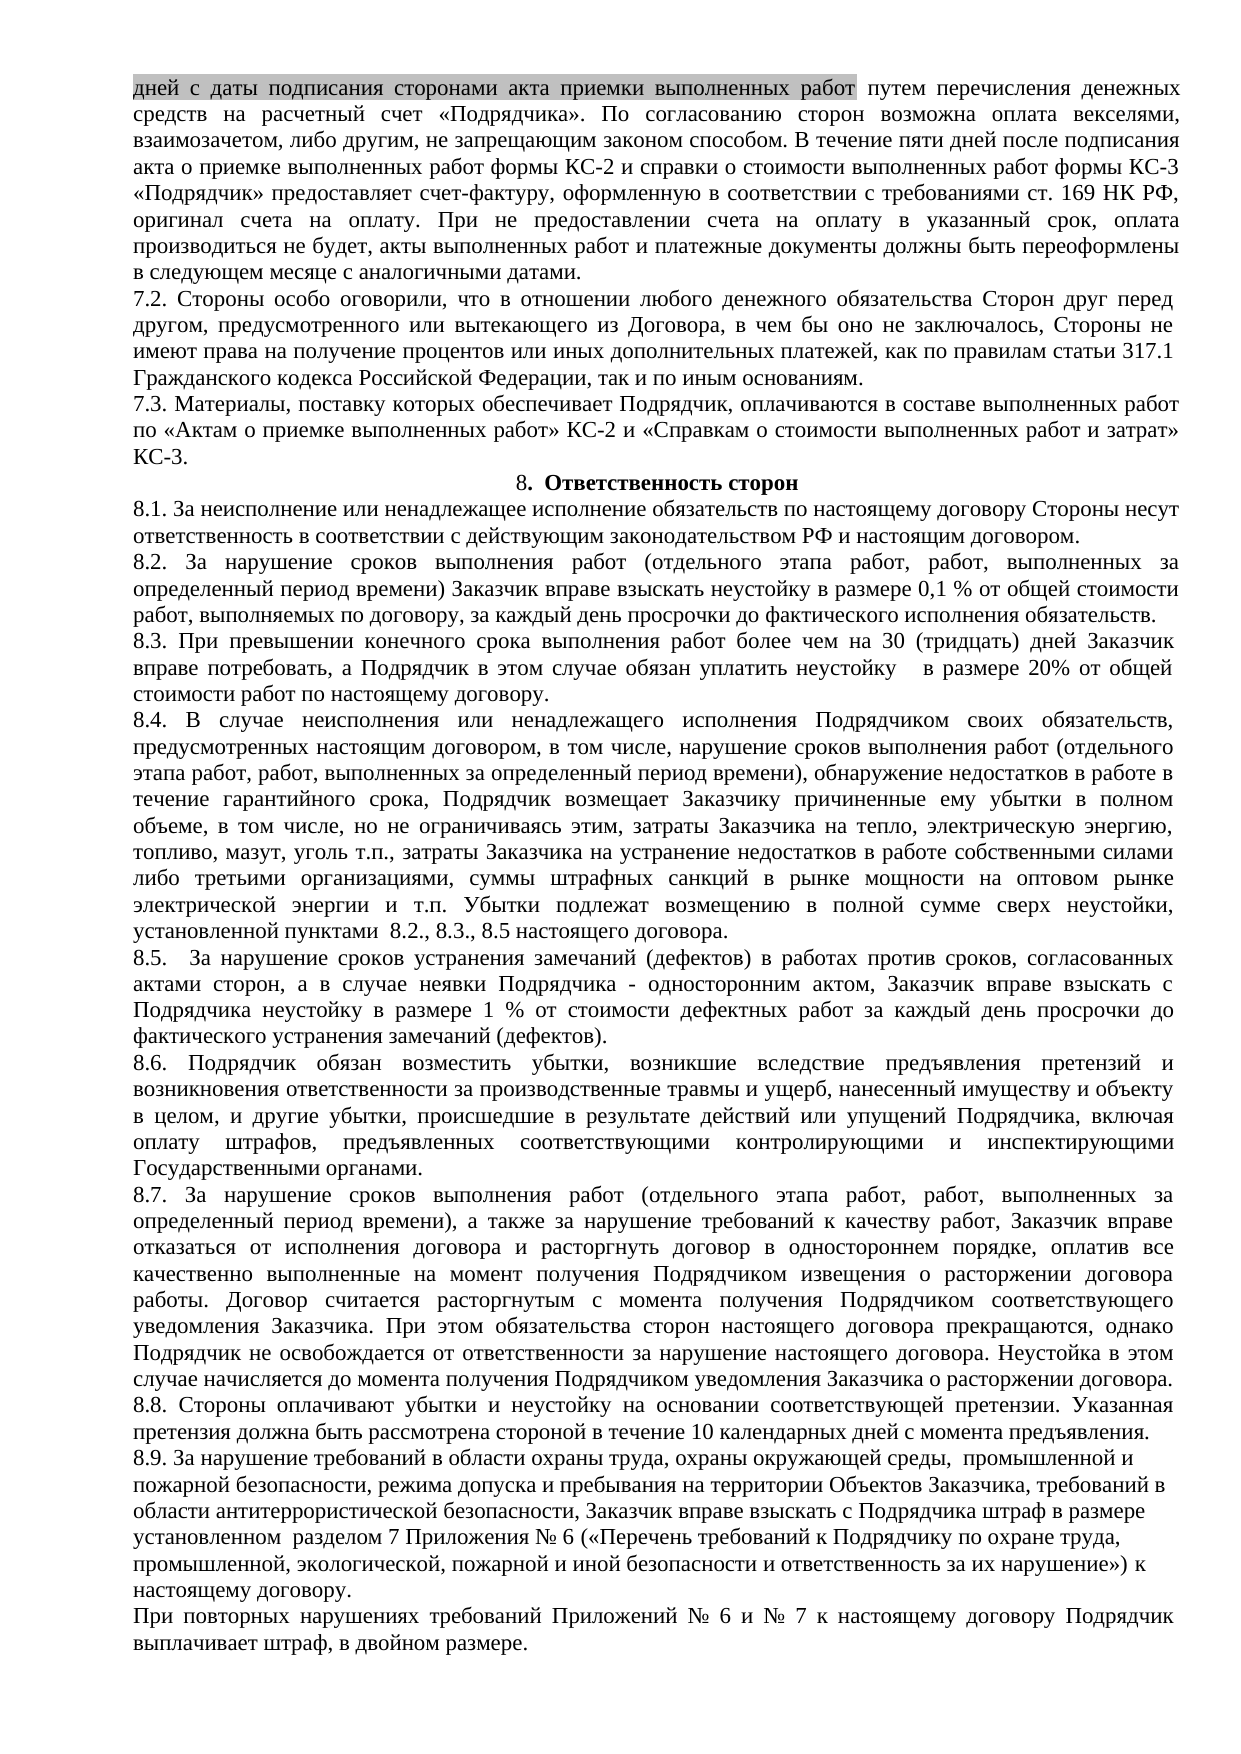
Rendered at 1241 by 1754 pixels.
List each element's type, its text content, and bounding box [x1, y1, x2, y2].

text 8.4. В случае неисполнения или ненадлежащего исполнения Подрядчиком своих обязательств, предусмотренных настоящим договором, в том числе, нарушение сроков выполнения работ (отдельного этапа работ, работ, выполненных за определенный период времени), обнаружение недостатков в работе в течение гарантийного срока, Подрядчик возмещает Заказчику причиненные ему убытки в полном объеме, в том числе, но не ограничиваясь этим, затраты Заказчика на тепло, электрическую энергию, топливо, мазут, уголь т.п., затраты Заказчика на устранение недостатков в работе собственными силами либо третьими организациями, суммы штрафных санкций в рынке мощности на оптовом рынке электрической энергии и т.п. Убытки подлежат возмещению в полной сумме сверх неустойки, установленной пунктами 8.2., 8.3., 8.5 настоящего договора. [133, 706, 1175, 943]
text 8.6. Подрядчик обязан возместить убытки, возникшие вследствие предъявления претензий и возникновения ответственности за производственные травмы и ущерб, нанесенный имуществу и объекту в целом, и другие убытки, происшедшие в результате действий или упущений Подрядчика, включая оплату штрафов, предъявленных соответствующими контролирующими и инспектирующими Государственными органами. [133, 1049, 1175, 1181]
text 7.3. Материалы, поставку которых обеспечивает Подрядчик, оплачиваются в составе выполненных работ по «Актам о приемке выполненных работ» КС-2 и «Справкам о стоимости выполненных работ и затрат» КС-3. [133, 390, 1181, 469]
text 8.9. За нарушение требований в области охраны труда, охраны окружающей среды, промышленной и пожарной безопасности, режима допуска и пребывания на территории Объектов Заказчика, требований в области антитеррористической безопасности, Заказчик вправе взыскать с Подрядчика штраф в размере установленном разделом 7 Приложения № 6 («Перечень требований к Подрядчику по охране труда, промышленной, экологической, пожарной и иной безопасности и ответственность за их нарушение») к настоящему договору. [133, 1444, 1181, 1602]
text 7.2. Стороны особо оговорили, что в отношении любого денежного обязательства Сторон друг перед другом, предусмотренного или вытекающего из Договора, в чем бы оно не заключалось, Стороны не имеют права на получение процентов или иных дополнительных платежей, как по правилам статьи 317.1 Гражданского кодекса Российской Федерации, так и по иным основаниям. [133, 285, 1175, 390]
text 8.5. За нарушение сроков устранения замечаний (дефектов) в работах против сроков, согласованных актами сторон, а в случае неявки Подрядчика - односторонним актом, Заказчик вправе взыскать с Подрядчика неустойку в размере 1 % от стоимости дефектных работ за каждый день просрочки до фактического устранения замечаний (дефектов). [133, 943, 1175, 1049]
text 8. Ответственность сторон [133, 469, 1181, 496]
text 8.1. За неисполнение или ненадлежащее исполнение обязательств по настоящему договору Стороны несут ответственность в соответствии с действующим законодательством РФ и настоящим договором. [133, 496, 1181, 548]
text 8.7. За нарушение сроков выполнения работ (отдельного этапа работ, работ, выполненных за определенный период времени), а также за нарушение требований к качеству работ, Заказчик вправе отказаться от исполнения договора и расторгнуть договор в одностороннем порядке, оплатив все качественно выполненные на момент получения Подрядчиком извещения о расторжении договора работы. Договор считается расторгнутым с момента получения Подрядчиком соответствующего уведомления Заказчика. При этом обязательства сторон настоящего договора прекращаются, однако Подрядчик не освобождается от ответственности за нарушение настоящего договора. Неустойка в этом случае начисляется до момента получения Подрядчиком уведомления Заказчика о расторжении договора. [133, 1181, 1175, 1392]
text При повторных нарушениях требований Приложений № 6 и № 7 к настоящему договору Подрядчик выплачивает штраф, в двойном размере. [133, 1602, 1175, 1655]
text 8.8. Стороны оплачивают убытки и неустойку на основании соответствующей претензии. Указанная претензия должна быть рассмотрена стороной в течение 10 календарных дней с момента предъявления. [133, 1392, 1175, 1444]
text 8.2. За нарушение сроков выполнения работ (отдельного этапа работ, работ, выполненных за определенный период времени) Заказчик вправе взыскать неустойку в размере 0,1 % от общей стоимости работ, выполняемых по договору, за каждый день просрочки до фактического исполнения обязательств. [133, 548, 1181, 627]
text 8.3. При превышении конечного срока выполнения работ более чем на 30 (тридцать) дней Заказчик вправе потребовать, а Подрядчик в этом случае обязан уплатить неустойку в размере 20% от общей стоимости работ по настоящему договору. [133, 627, 1175, 706]
